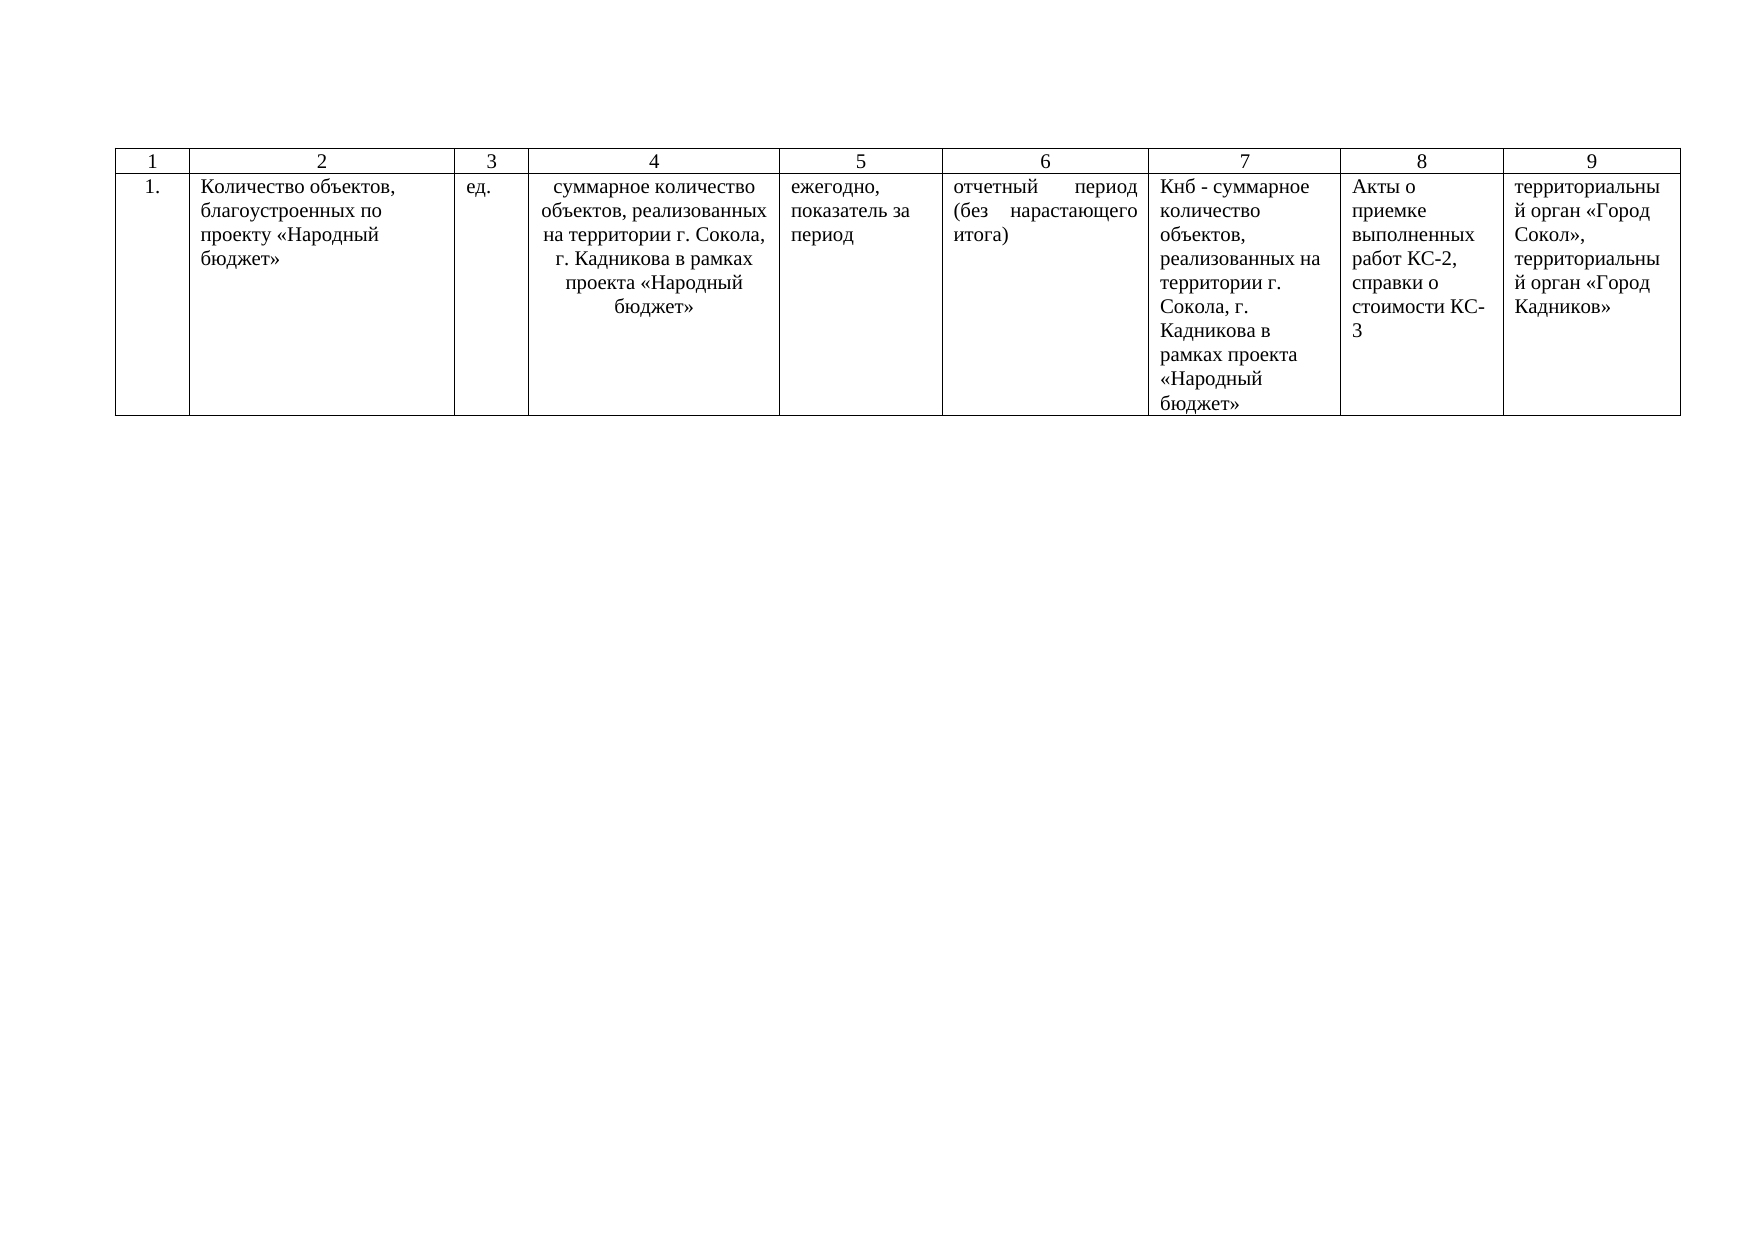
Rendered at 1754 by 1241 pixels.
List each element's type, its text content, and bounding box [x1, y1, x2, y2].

table_cell суммарное количество объектов, реализованных на территории г. Сокола, г. Кадникова в рамках проекта «Народный бюджет» [529, 174, 779, 414]
table_cell 8 [1341, 149, 1503, 173]
table_cell Количество объектов, благоустроенных по проекту «Народный бюджет» [190, 174, 454, 414]
table_cell 5 [780, 149, 942, 173]
table_cell 6 [943, 149, 1148, 173]
table_cell Акты о приемке выполненных работ КС-2, справки о стоимости КС-3 [1341, 174, 1503, 414]
table_cell 4 [529, 149, 779, 173]
table_cell территориальный орган «Город Сокол», территориальный орган «Город Кадников» [1504, 174, 1680, 414]
table_cell 1. [116, 174, 189, 414]
table_cell 9 [1504, 149, 1680, 173]
table_cell ежегодно, показатель за период [780, 174, 942, 414]
table_cell Кнб - суммарное количество объектов, реализованных на территории г. Сокола, г. Кадникова в рамках проекта «Народный бюджет» [1149, 174, 1340, 414]
table_cell ед. [455, 174, 528, 414]
table_cell 2 [190, 149, 454, 173]
table_cell 7 [1149, 149, 1340, 173]
table_cell отчетный период (без нарастающего итога) [943, 174, 1148, 414]
table_cell 3 [455, 149, 528, 173]
table_cell 1 [116, 149, 189, 173]
